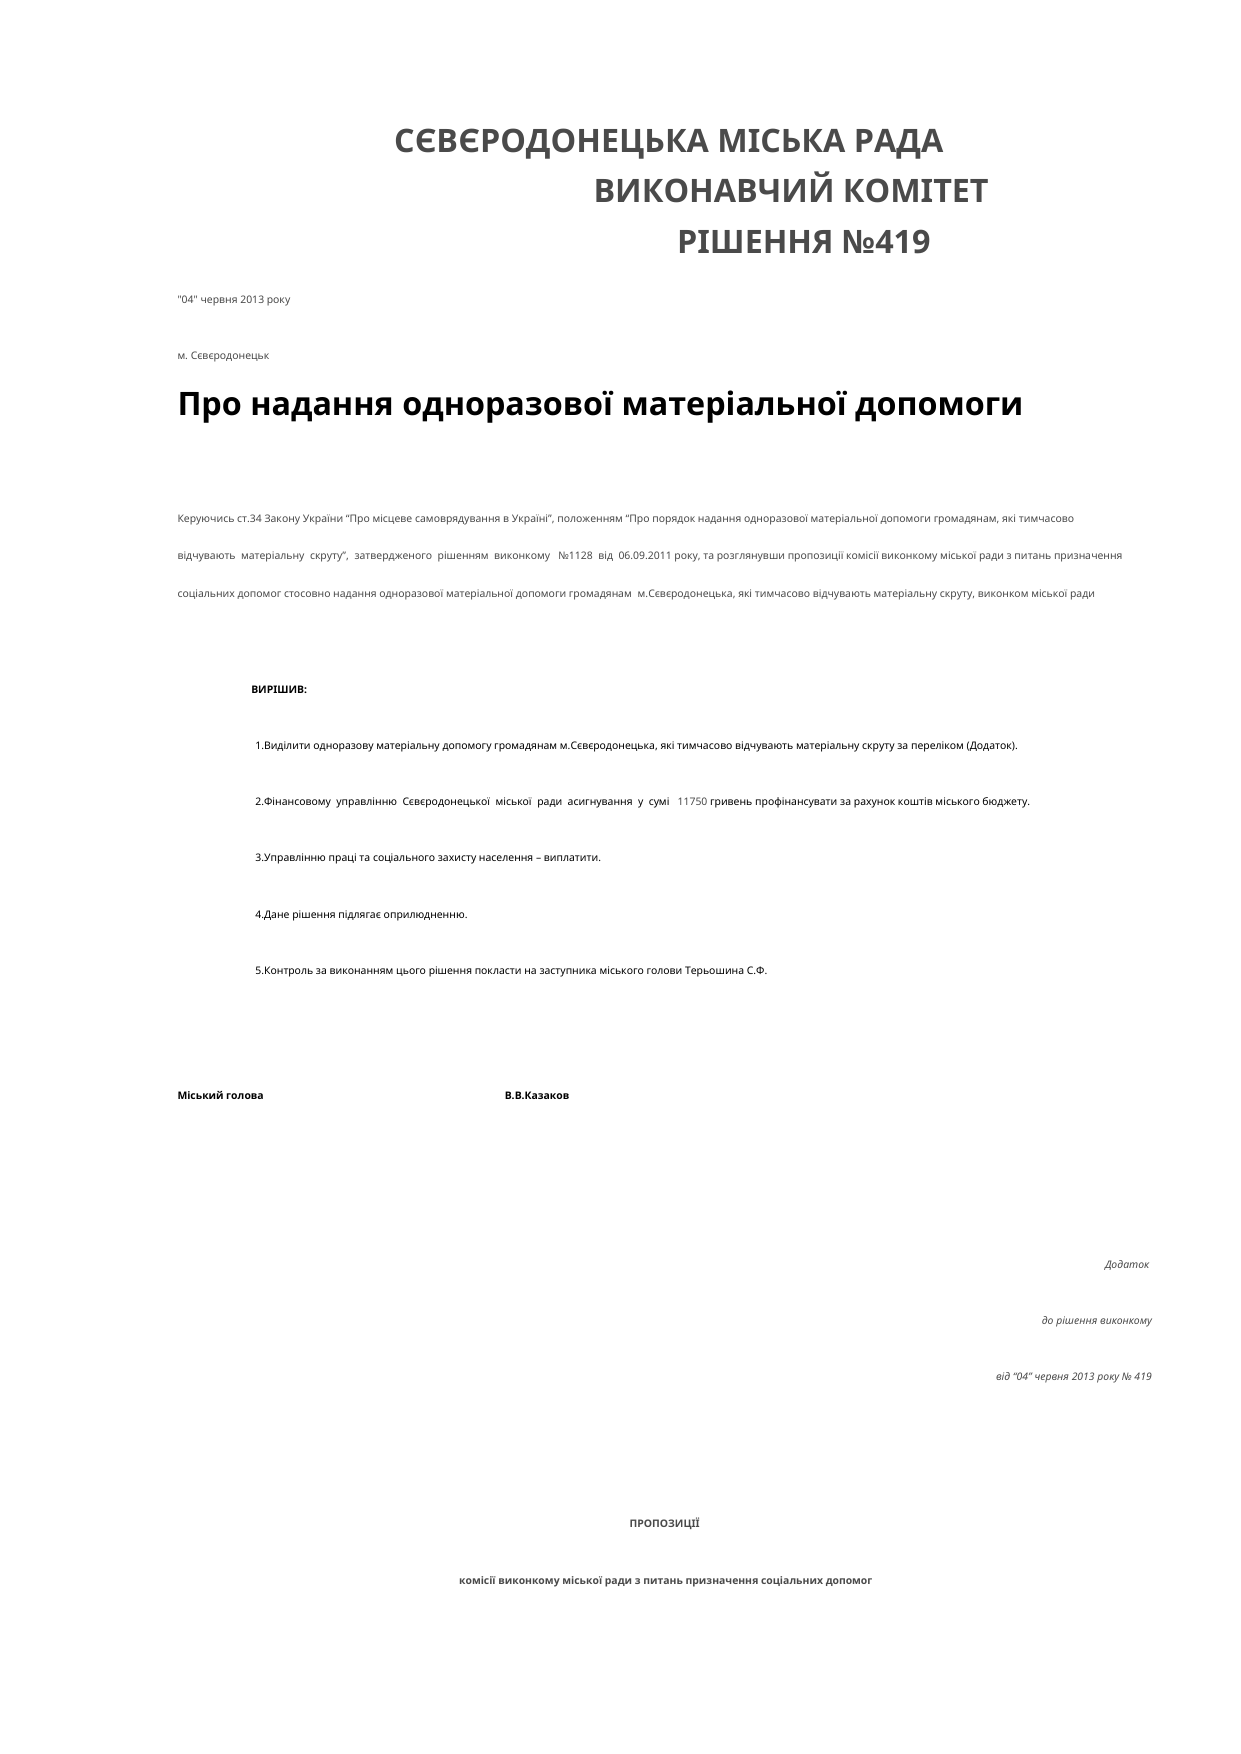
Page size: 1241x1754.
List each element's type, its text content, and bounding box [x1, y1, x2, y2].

text Керуючись ст.34 Закону України “Про місцеве самоврядування в Україні”, положенням “Про порядок надання одноразової матеріальної допомоги громадянам, які тимчасово відчувають матеріальну скруту”, затвердженого рішенням виконкому №1128 від 06.09.2011 року, та розглянувши пропозиції комісії виконкому міської ради з питань призначення соціальних допомог стосовно надання одноразової матеріальної допомоги громадянам м.Сєвєродонецька, які тимчасово відчувають матеріальну скруту, виконком міської ради [177, 488, 1152, 600]
text комісії виконкому міської ради з питань призначення соціальних допомог [177, 1549, 1152, 1587]
text ВИКОНАВЧИЙ КОМІТЕТ [177, 168, 1152, 212]
text СЄВЄРОДОНЕЦЬКА МІСЬКА РАДА [177, 118, 1152, 162]
text Міський голова В.В.Казаков [177, 1087, 1152, 1103]
text Про надання одноразової матеріальної допомоги [177, 381, 1152, 425]
text ВИРІШИВ: [177, 675, 1152, 696]
text від “04” червня 2013 року № 419 [177, 1346, 1152, 1384]
text РІШЕННЯ №419 [177, 218, 1152, 262]
text 1.Виділити одноразову матеріальну допомогу громадянам м.Сєвєродонецька, які тимчасово відчувають матеріальну скруту за переліком (Додаток). [177, 715, 1152, 752]
text до рішення виконкому [177, 1290, 1152, 1328]
text 5.Контроль за виконанням цього рішення покласти на заступника міського голови Терьошина С.Ф. [177, 940, 1152, 977]
text "04" червня 2013 року [177, 269, 1152, 306]
text Додаток [177, 1234, 1152, 1271]
text 4.Дане рішення підлягає оприлюдненню. [177, 884, 1152, 921]
text 2.Фінансовому управлінню Сєвєродонецької міської ради асигнування у сумі 11750 гривень профінансувати за рахунок коштів міського бюджету. [177, 771, 1152, 809]
text м. Сєвєродонецьк [177, 325, 1152, 362]
text 3.Управлінню праці та соціального захисту населення – виплатити. [177, 827, 1152, 865]
text ПРОПОЗИЦІЇ [177, 1493, 1152, 1531]
